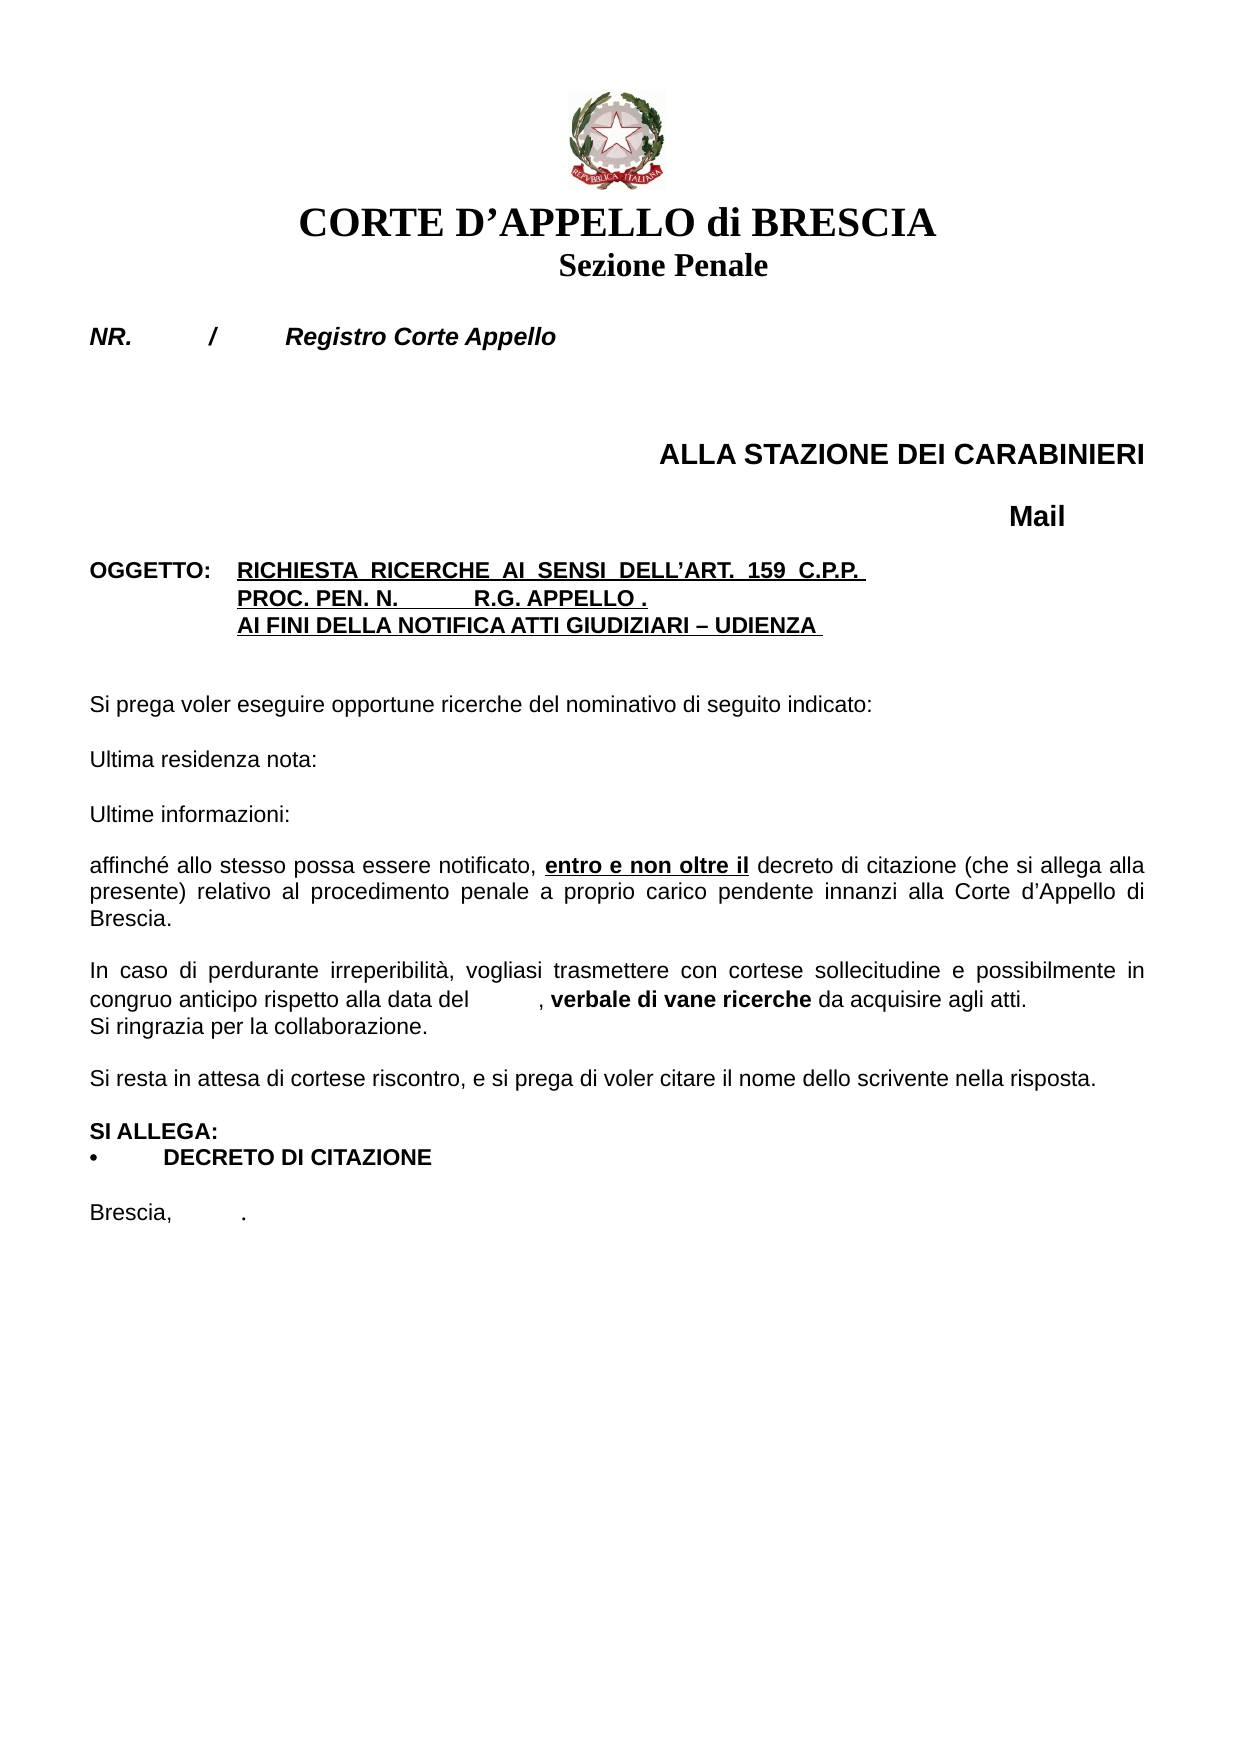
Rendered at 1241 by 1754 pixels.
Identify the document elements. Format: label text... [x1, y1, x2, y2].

text Brescia, . [89, 1197, 1138, 1226]
text AI FINI DELLA NOTIFICA ATTI GIUDIZIARI – UDIENZA [89, 612, 1146, 638]
text SI ALLEGA: [89, 1118, 1146, 1144]
text Sezione Penale [89, 245, 1146, 283]
text Si resta in attesa di cortese riscontro, e si prega di voler citare il nome dello scrivente nella risposta. [89, 1065, 1146, 1092]
text Ultime informazioni: [89, 799, 1146, 828]
text affinché allo stesso possa essere notificato, entro e non oltre il decreto di citazione (che si allega alla presente) relativo al procedimento penale a proprio carico pendente innanzi alla Corte d’Appello di Brescia. [89, 852, 1146, 931]
picture [567, 91, 666, 190]
text OGGETTO: RICHIESTA RICERCHE AI SENSI DELL’ART. 159 C.P.P. [89, 557, 1146, 583]
text • DECRETO DI CITAZIONE [89, 1144, 1146, 1171]
subtitle NR. / Registro Corte Appello [89, 322, 1146, 351]
text CORTE D’APPELLO di BRESCIA [89, 197, 1146, 245]
text In caso di perdurante irreperibilità, vogliasi trasmettere con cortese sollecitudine e possibilmente in congruo anticipo rispetto alla data del , verbale di vane ricerche da acquisire agli atti. [89, 957, 1146, 1013]
text ALLA STAZIONE DEI CARABINIERI [89, 437, 1146, 470]
text PROC. PEN. N. R.G. APPELLO . [89, 583, 1146, 612]
text Mail [89, 499, 1146, 533]
text Si ringrazia per la collaborazione. [89, 1013, 1146, 1039]
text Ultima residenza nota: [89, 744, 1146, 773]
text Si prega voler eseguire opportune ricerche del nominativo di seguito indicato: [89, 689, 1146, 717]
